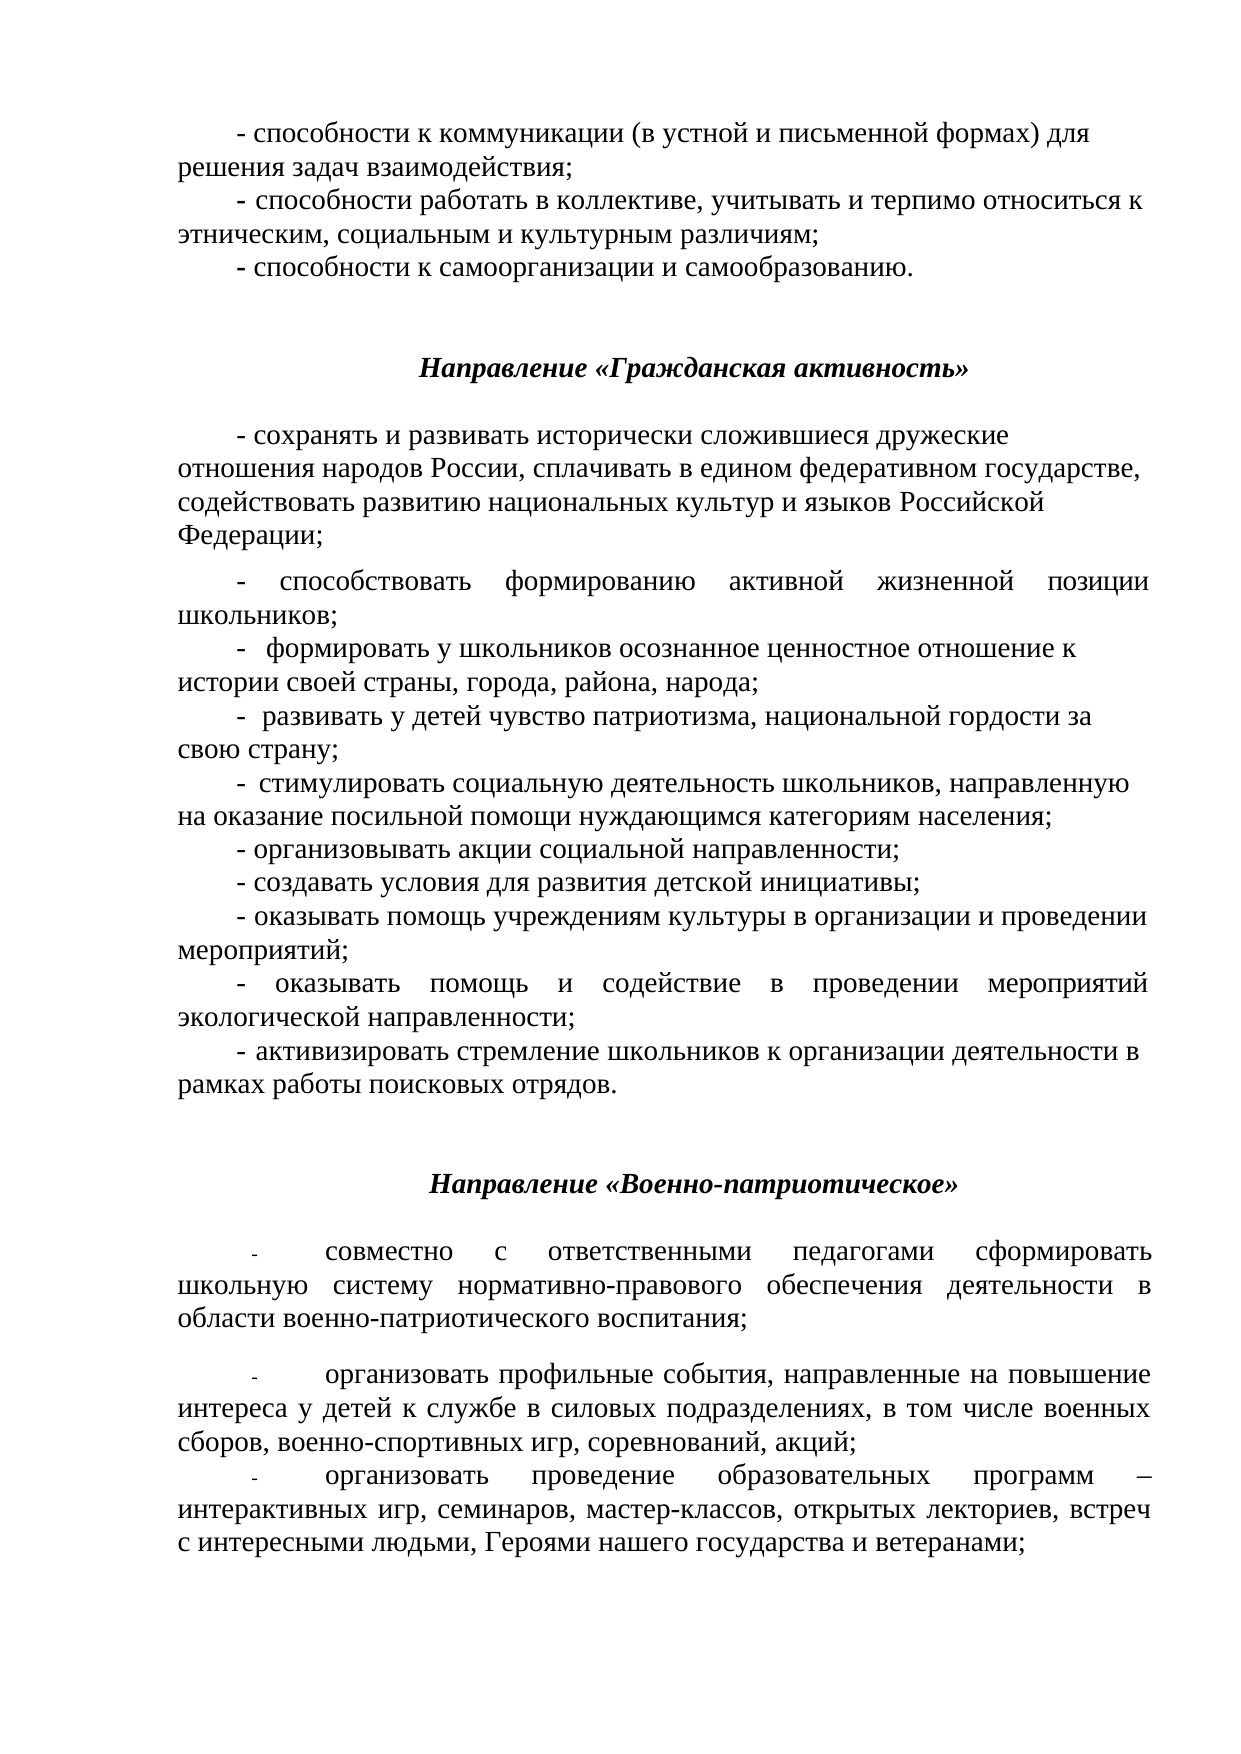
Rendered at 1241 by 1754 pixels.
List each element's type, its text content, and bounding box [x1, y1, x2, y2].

list развивать у детей чувство патриотизма, национальной гордости за свою страну; [177, 698, 1151, 765]
list сохранять и развивать исторически сложившиеся дружеские отношения народов России, сплачивать в едином федеративном государстве, содействовать развитию национальных культур и языков Российской [177, 417, 1141, 517]
list способствовать формированию активной жизненной позиции школьников; [177, 563, 1152, 631]
list совместно с ответственными педагогами сформировать школьную систему нормативно-правового обеспечения деятельности в области военно-патриотического воспитания; [177, 1233, 1152, 1334]
subtitle Направление «Военно-патриотическое» [252, 1167, 1136, 1200]
list организовать проведение образовательных программ – интерактивных игр, семинаров, мастер-классов, открытых лекториев, встреч с интересными людьми, Героями нашего государства и ветеранами; [177, 1457, 1152, 1558]
text Федерации; [177, 517, 1211, 551]
list организовать профильные события, направленные на повышение интереса у детей к службе в силовых подразделениях, в том числе военных сборов, военно-спортивных игр, соревнований, акций; [177, 1357, 1152, 1457]
list способности работать в коллективе, учитывать и терпимо относиться к этническим, социальным и культурным различиям; [177, 182, 1152, 249]
list оказывать помощь и содействие в проведении мероприятий экологической направленности; [177, 966, 1152, 1033]
list создавать условия для развития детской инициативы; [236, 865, 1211, 898]
list оказывать помощь учреждениям культуры в организации и проведении мероприятий; [177, 898, 1151, 966]
list организовывать акции социальной направленности; [236, 832, 1211, 865]
list способности к самоорганизации и самообразованию. [236, 249, 1211, 283]
list формировать у школьников осознанное ценностное отношение к истории своей страны, города, района, народа; [177, 631, 1152, 698]
list стимулировать социальную деятельность школьников, направленную на оказание посильной помощи нуждающимся категориям населения; [177, 765, 1151, 832]
text - способности к коммуникации (в устной и письменной формах) для решения задач взаимодействия; [177, 115, 1195, 182]
subtitle Направление «Гражданская активность» [252, 350, 1136, 384]
list активизировать стремление школьников к организации деятельности в рамках работы поисковых отрядов. [177, 1033, 1152, 1100]
